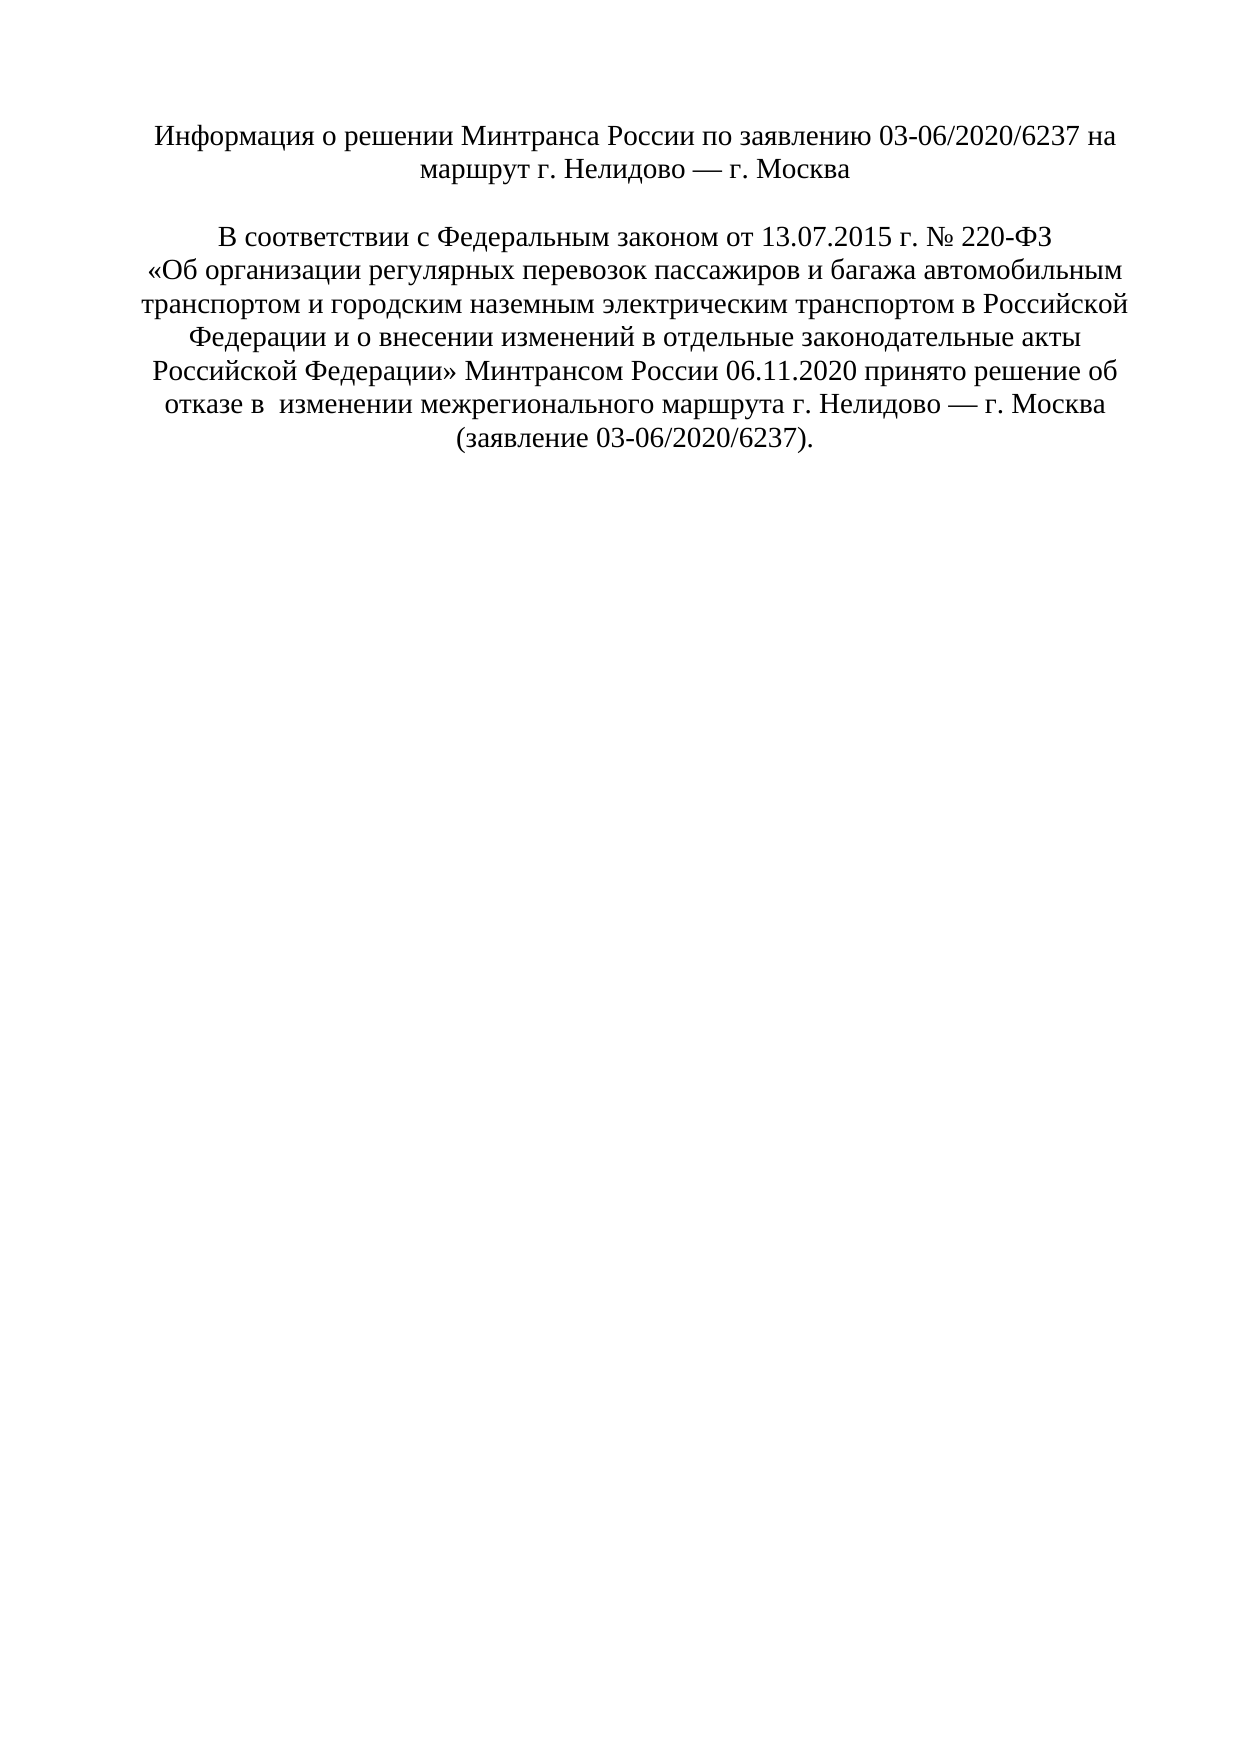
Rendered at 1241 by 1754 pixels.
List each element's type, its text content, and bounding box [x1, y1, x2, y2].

text Информация о решении Минтранса России по заявлению 03-06/2020/6237 на маршрут г. Нелидово — г. Москва [118, 118, 1152, 185]
text В соответствии с Федеральным законом от 13.07.2015 г. № 220-ФЗ «Об организации регулярных перевозок пассажиров и багажа автомобильным транспортом и городским наземным электрическим транспортом в Российской Федерации и о внесении изменений в отдельные законодательные акты Российской Федерации» Минтрансом России 06.11.2020 принято решение об отказе в изменении межрегионального маршрута г. Нелидово — г. Москва (заявление 03-06/2020/6237). [118, 219, 1152, 453]
